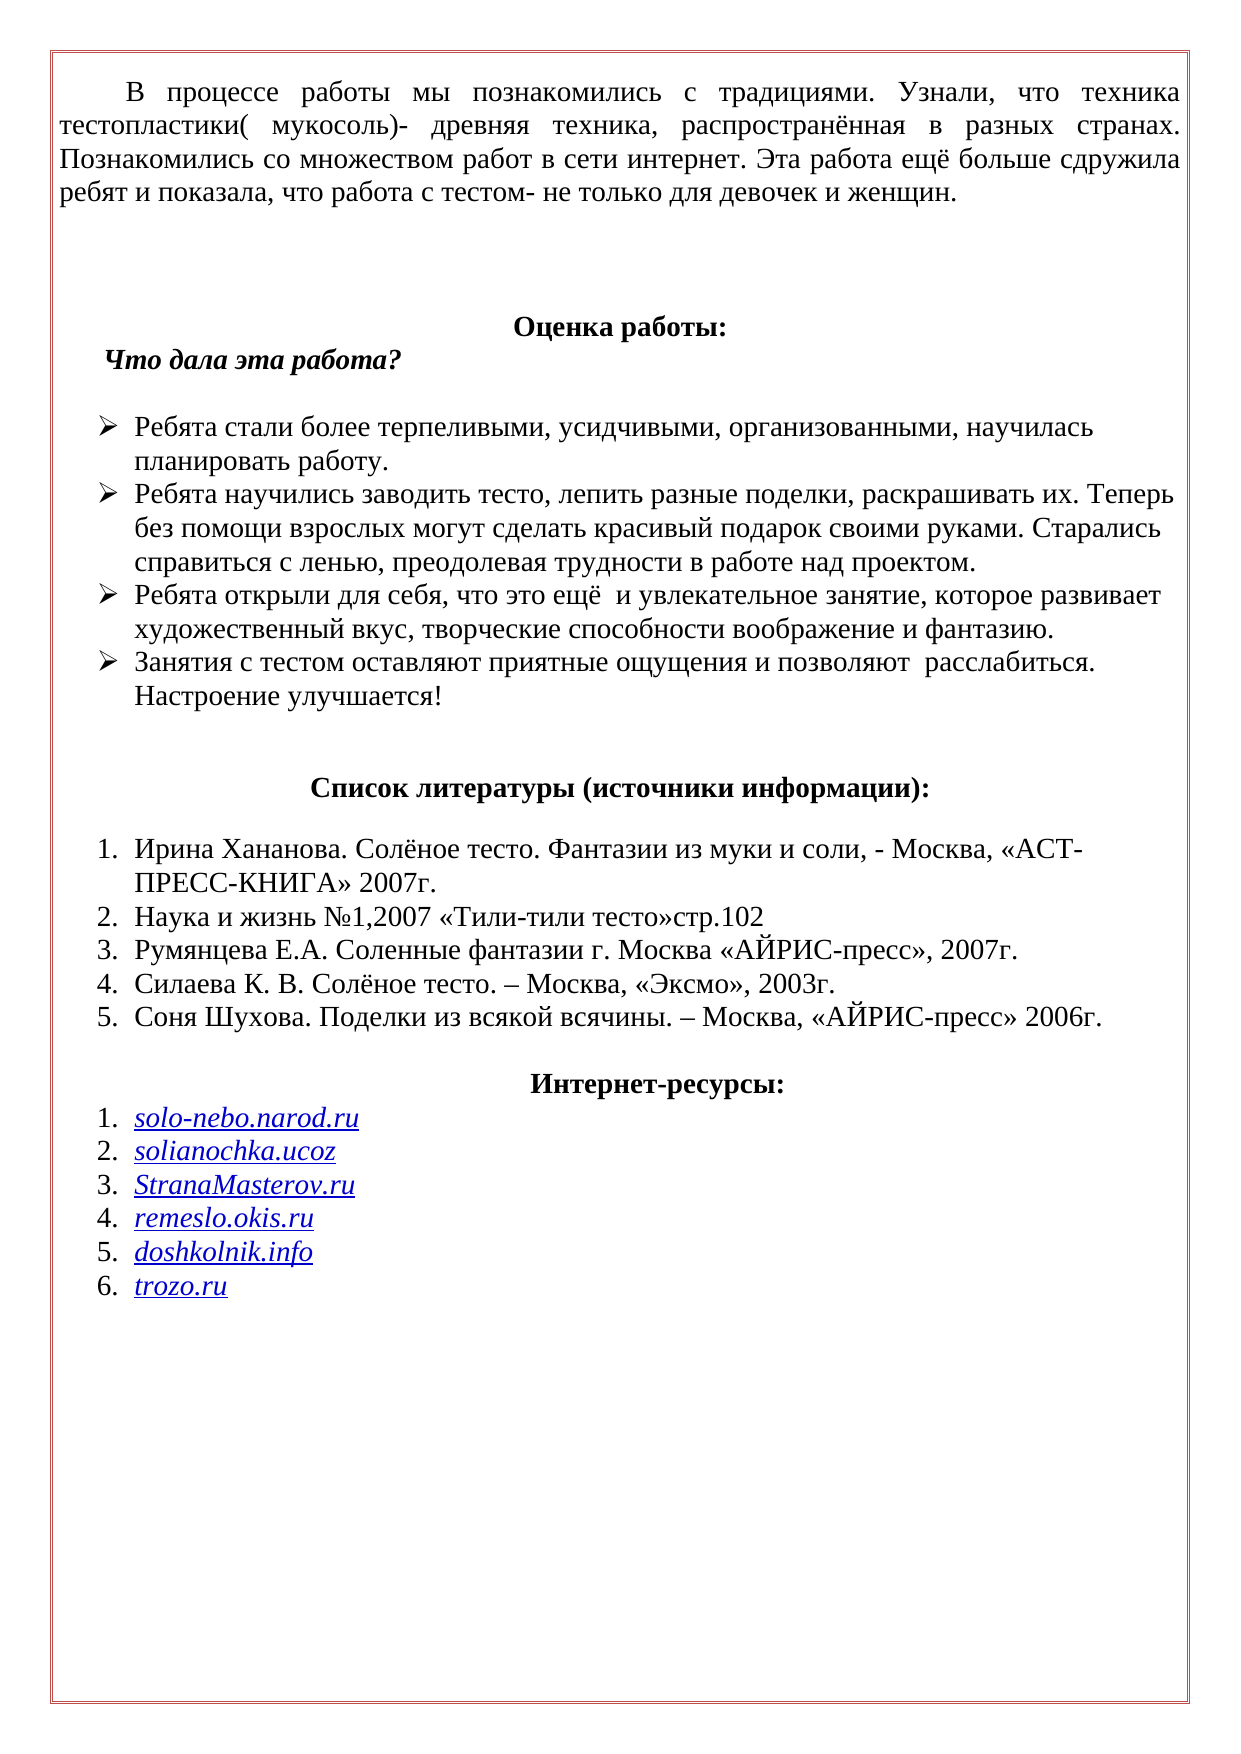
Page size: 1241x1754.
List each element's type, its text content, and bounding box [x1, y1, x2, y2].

list StranaMasterov.ru [97, 1167, 1181, 1201]
list Ребята стали более терпеливыми, усидчивыми, организованными, научилась планировать работу. [97, 409, 1181, 476]
list remeslo.okis.ru [97, 1201, 1181, 1234]
list Румянцева Е.А. Соленные фантазии г. Москва «АЙРИС-пресс», 2007г. [97, 932, 1181, 966]
list Ребята научились заводить тесто, лепить разные поделки, раскрашивать их. Теперь без помощи взрослых могут сделать красивый подарок своими руками. Старались справиться с ленью, преодолевая трудности в работе над проектом. [97, 476, 1181, 577]
list Ирина Хананова. Солёное тесто. Фантазии из муки и соли, - Москва, «АСТ-ПРЕСС-КНИГА» 2007г. [97, 832, 1181, 899]
text Интернет-ресурсы: [134, 1066, 1181, 1100]
list trozo.ru [97, 1268, 1181, 1301]
list doshkolnik.info [97, 1234, 1181, 1268]
list Соня Шухова. Поделки из всякой всячины. – Москва, «АЙРИС-пресс» 2006г. [97, 999, 1181, 1033]
text В процессе работы мы познакомились с традициями. Узнали, что техника тестопластики( мукосоль)- древняя техника, распространённая в разных странах. Познакомились со множеством работ в сети интернет. Эта работа ещё больше сдружила ребят и показала, что работа с тестом- не только для девочек и женщин. [59, 74, 1181, 208]
list Силаева К. В. Солёное тесто. – Москва, «Эксмо», 2003г. [97, 966, 1181, 999]
text Оценка работы: [59, 309, 1181, 342]
list Наука и жизнь №1,2007 «Тили-тили тесто»стр.102 [97, 899, 1181, 932]
list solo-nebo.narod.ru [97, 1100, 1181, 1133]
list Ребята открыли для себя, что это ещё и увлекательное занятие, которое развивает художественный вкус, творческие способности воображение и фантазию. [97, 577, 1181, 644]
list solianochka.ucoz [97, 1133, 1181, 1167]
text Что дала эта работа? [59, 342, 1181, 376]
list Занятия с тестом оставляют приятные ощущения и позволяют расслабиться. Настроение улучшается! [97, 644, 1181, 712]
text Список литературы (источники информации): [59, 771, 1181, 804]
